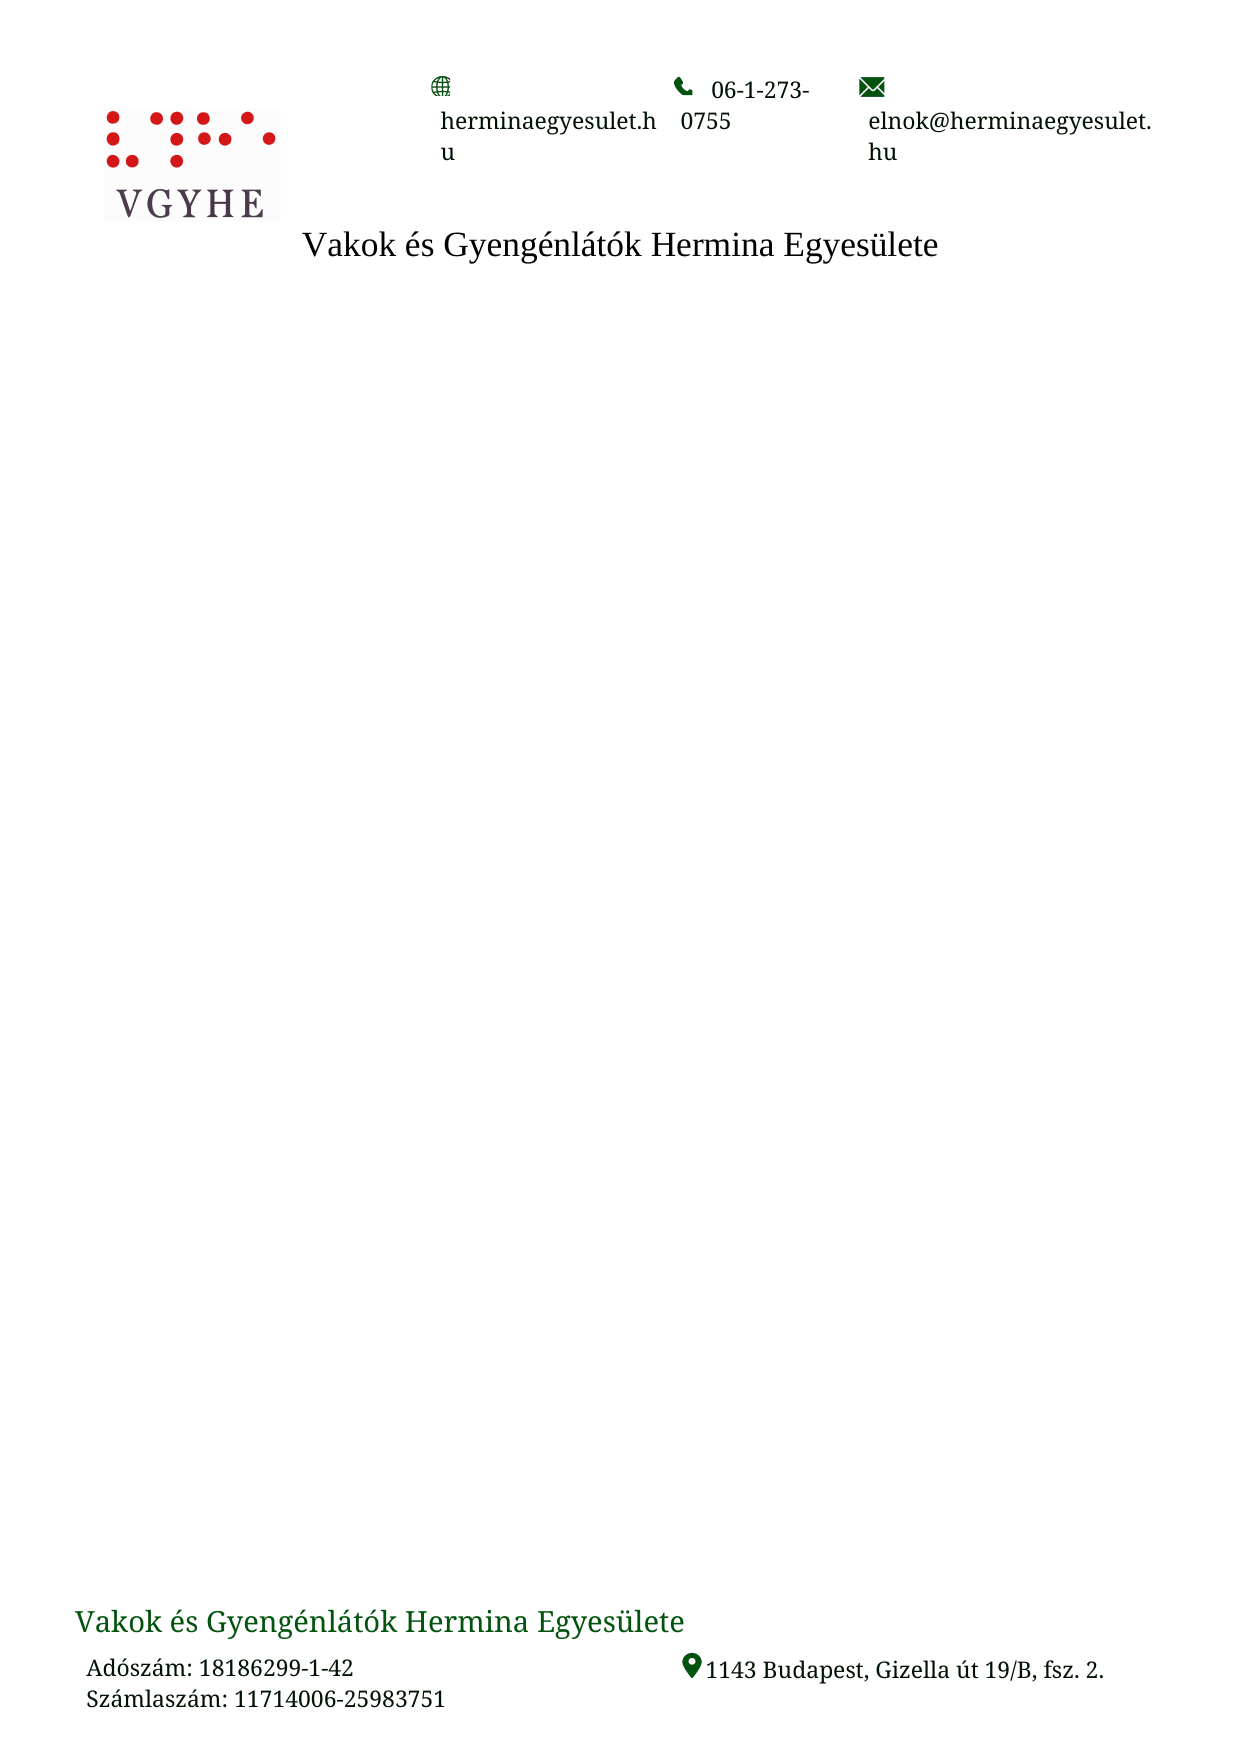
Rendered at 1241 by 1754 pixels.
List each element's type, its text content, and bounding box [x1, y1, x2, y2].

picture [673, 76, 693, 96]
text Vakok és Gyengénlátók Hermina Egyesülete [75, 223, 1165, 264]
picture [859, 73, 885, 99]
picture [431, 76, 451, 96]
picture [103, 108, 281, 222]
picture [678, 1652, 706, 1679]
